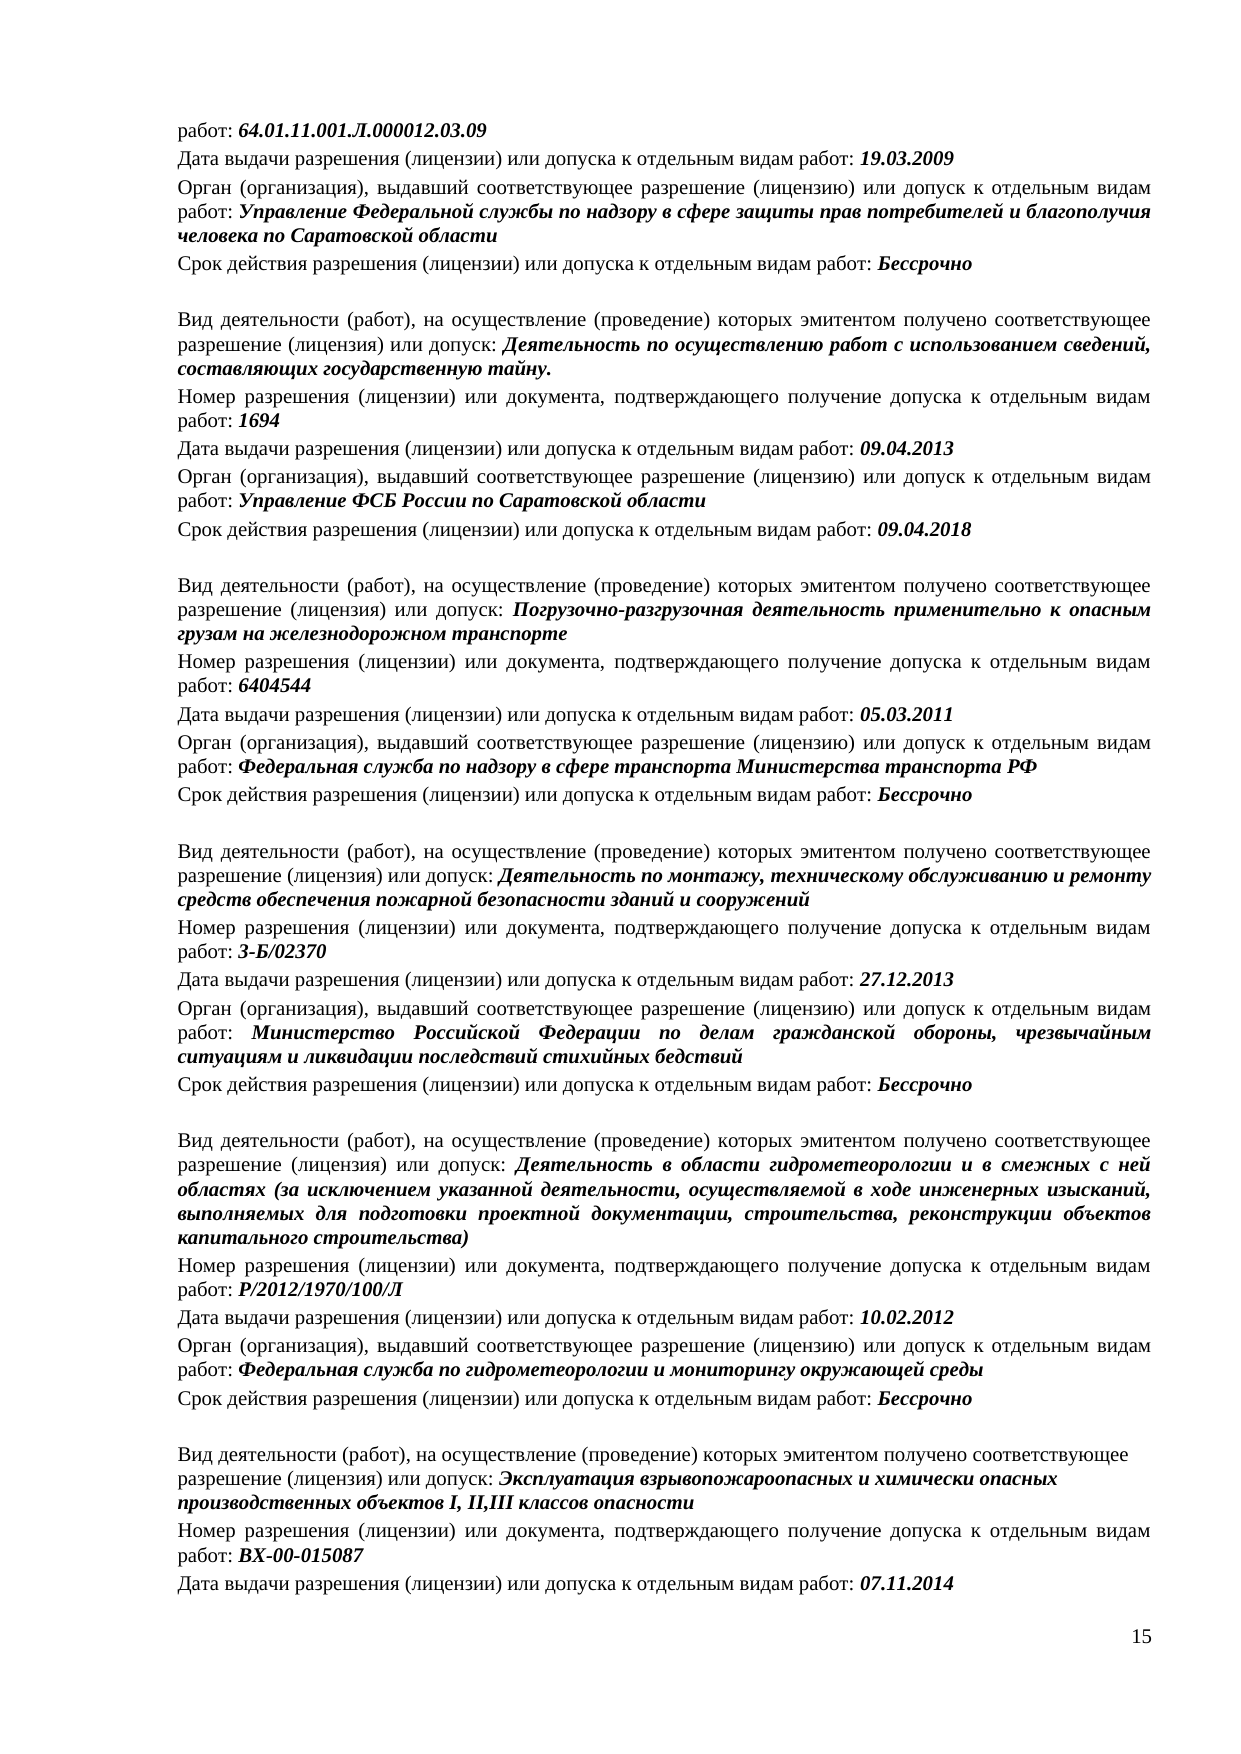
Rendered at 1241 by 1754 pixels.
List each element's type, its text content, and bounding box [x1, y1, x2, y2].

text Срок действия разрешения (лицензии) или допуска к отдельным видам работ: Бессрочно [177, 782, 1152, 806]
text Орган (организация), выдавший соответствующее разрешение (лицензию) или допуск к отдельным видам работ: Управление Федеральной службы по надзору в сфере защиты прав потребителей и благополучия человека по Саратовской области [177, 174, 1152, 247]
text Номер разрешения (лицензии) или документа, подтверждающего получение допуска к отдельным видам работ: ВХ-00-015087 [177, 1518, 1152, 1567]
text Вид деятельности (работ), на осуществление (проведение) которых эмитентом получено соответствующее разрешение (лицензия) или допуск: Деятельность по монтажу, техническому обслуживанию и ремонту средств обеспечения пожарной безопасности зданий и сооружений [177, 839, 1152, 911]
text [177, 118, 1152, 142]
text Дата выдачи разрешения (лицензии) или допуска к отдельным видам работ: 09.04.2013 [177, 436, 1152, 460]
text Вид деятельности (работ), на осуществление (проведение) которых эмитентом получено соответствующее разрешение (лицензия) или допуск: Эксплуатация взрывопожароопасных и химически опасных производственных объектов I, II,III классов опасности [177, 1442, 1152, 1514]
text Дата выдачи разрешения (лицензии) или допуска к отдельным видам работ: 19.03.2009 [177, 146, 1152, 170]
text Номер разрешения (лицензии) или документа, подтверждающего получение допуска к отдельным видам работ: 1694 [177, 384, 1152, 432]
text Орган (организация), выдавший соответствующее разрешение (лицензию) или допуск к отдельным видам работ: Федеральная служба по надзору в сфере транспорта Министерства транспорта РФ [177, 730, 1152, 778]
text Дата выдачи разрешения (лицензии) или допуска к отдельным видам работ: 10.02.2012 [177, 1305, 1152, 1329]
text Срок действия разрешения (лицензии) или допуска к отдельным видам работ: Бессрочно [177, 1386, 1152, 1410]
text Орган (организация), выдавший соответствующее разрешение (лицензию) или допуск к отдельным видам работ: Управление ФСБ России по Саратовской области [177, 464, 1152, 512]
text Срок действия разрешения (лицензии) или допуска к отдельным видам работ: Бессрочно [177, 251, 1152, 275]
text Дата выдачи разрешения (лицензии) или допуска к отдельным видам работ: 27.12.2013 [177, 967, 1152, 991]
text Орган (организация), выдавший соответствующее разрешение (лицензию) или допуск к отдельным видам работ: Федеральная служба по гидрометеорологии и мониторингу окружающей среды [177, 1333, 1152, 1381]
text Срок действия разрешения (лицензии) или допуска к отдельным видам работ: 09.04.2018 [177, 517, 1152, 541]
text Вид деятельности (работ), на осуществление (проведение) которых эмитентом получено соответствующее разрешение (лицензия) или допуск: Погрузочно-разгрузочная деятельность применительно к опасным грузам на железнодорожном транспорте [177, 573, 1152, 645]
text Дата выдачи разрешения (лицензии) или допуска к отдельным видам работ: 05.03.2011 [177, 702, 1152, 726]
text Номер разрешения (лицензии) или документа, подтверждающего получение допуска к отдельным видам работ: 3-Б/02370 [177, 915, 1152, 963]
text Вид деятельности (работ), на осуществление (проведение) которых эмитентом получено соответствующее разрешение (лицензия) или допуск: Деятельность в области гидрометеорологии и в смежных с ней областях (за исключением указанной деятельности, осуществляемой в ходе инженерных изысканий, выполняемых для подготовки проектной документации, строительства, реконструкции объектов капитального строительства) [177, 1128, 1152, 1249]
text Номер разрешения (лицензии) или документа, подтверждающего получение допуска к отдельным видам работ: Р/2012/1970/100/Л [177, 1253, 1152, 1301]
text Орган (организация), выдавший соответствующее разрешение (лицензию) или допуск к отдельным видам работ: Министерство Российской Федерации по делам гражданской обороны, чрезвычайным ситуациям и ликвидации последствий стихийных бедствий [177, 996, 1152, 1068]
text Вид деятельности (работ), на осуществление (проведение) которых эмитентом получено соответствующее разрешение (лицензия) или допуск: Деятельность по осуществлению работ с использованием сведений, составляющих государственную тайну. [177, 307, 1152, 379]
text Номер разрешения (лицензии) или документа, подтверждающего получение допуска к отдельным видам работ: 6404544 [177, 649, 1152, 697]
text Срок действия разрешения (лицензии) или допуска к отдельным видам работ: Бессрочно [177, 1072, 1152, 1096]
text Дата выдачи разрешения (лицензии) или допуска к отдельным видам работ: 07.11.2014 [177, 1571, 1152, 1595]
